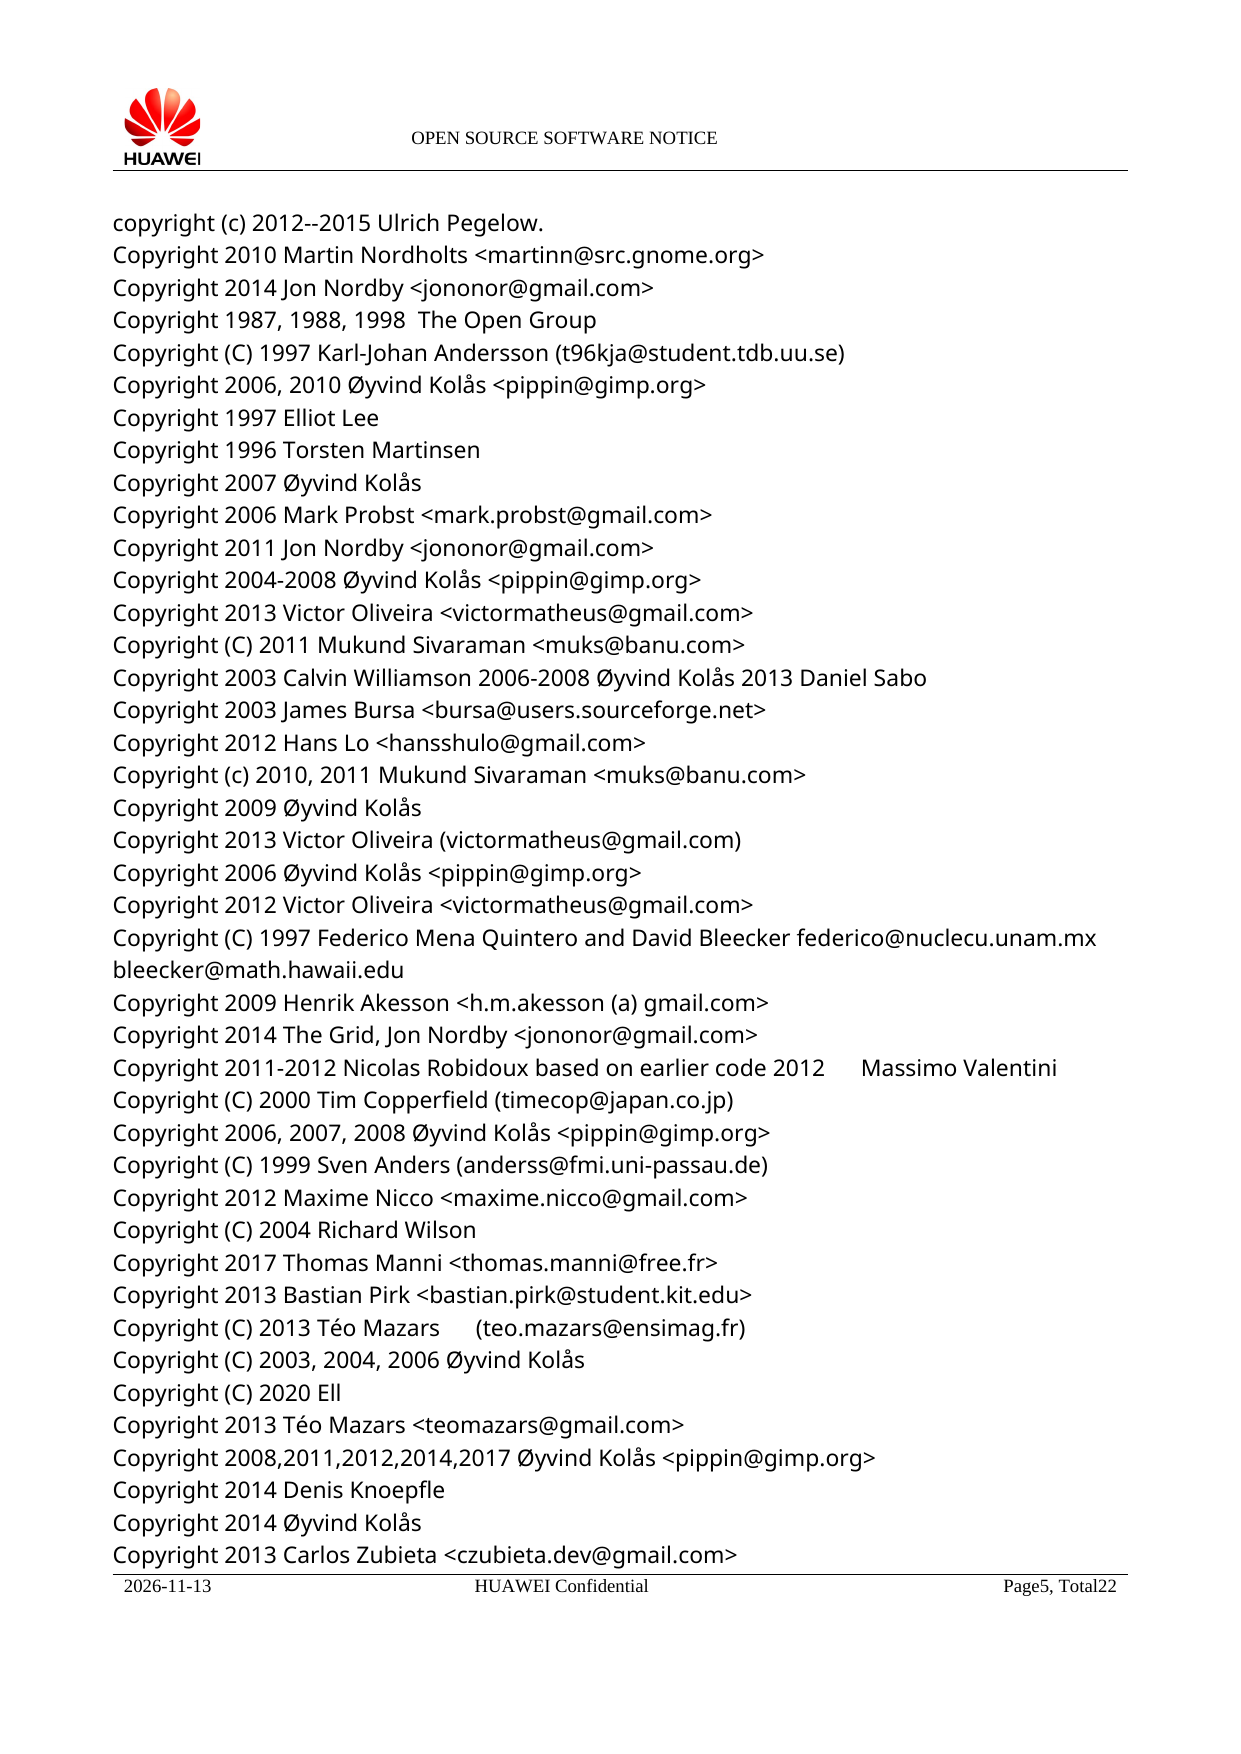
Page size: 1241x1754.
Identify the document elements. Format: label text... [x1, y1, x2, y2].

picture [124, 88, 201, 165]
